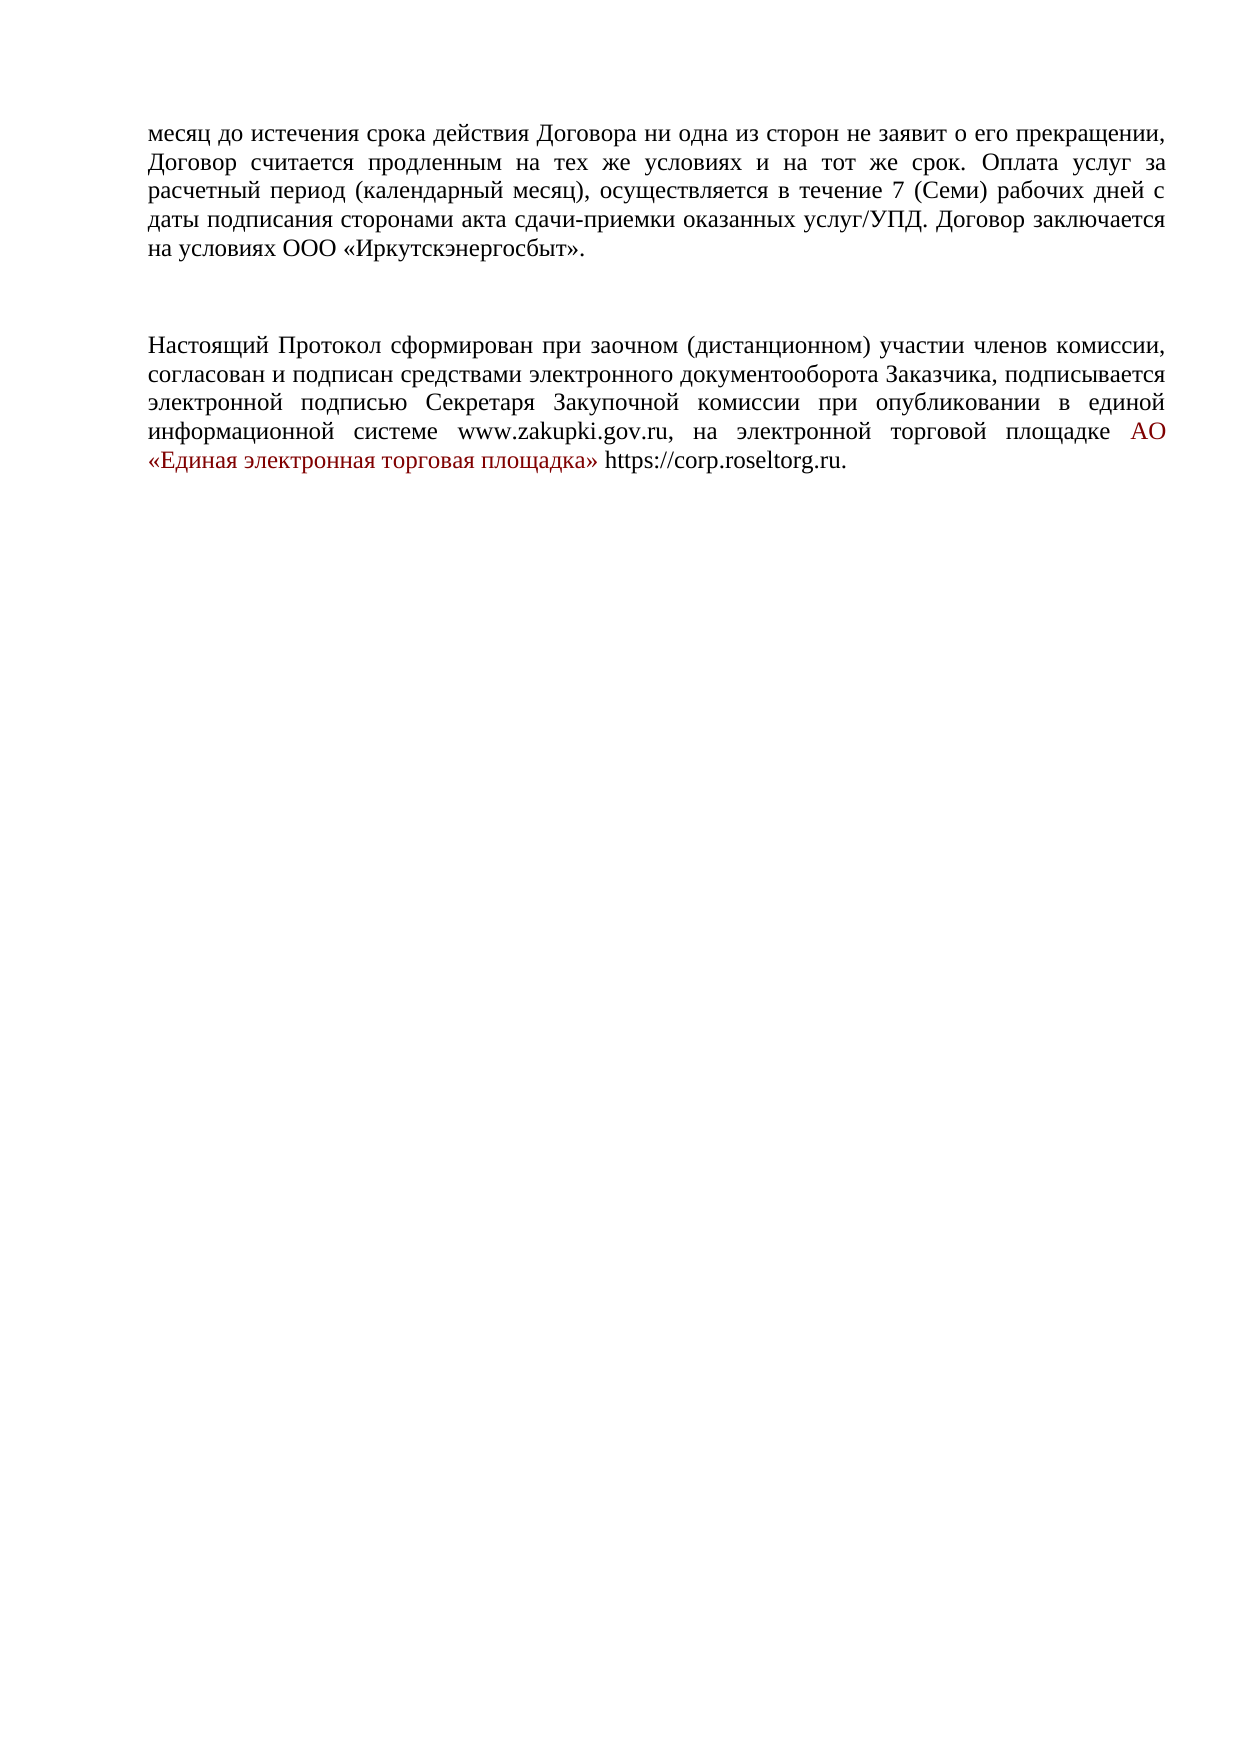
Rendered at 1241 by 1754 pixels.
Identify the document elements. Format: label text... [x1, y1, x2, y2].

text Настоящий Протокол сформирован при заочном (дистанционном) участии членов комиссии, согласован и подписан средствами электронного документооборота Заказчика, подписывается электронной подписью Секретаря Закупочной комиссии при опубликовании в единой информационной системе www.zakupki.gov.ru, на электронной торговой площадке АО «Единая электронная торговая площадка» https://corp.roseltorg.ru. [148, 330, 1166, 474]
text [148, 118, 1166, 262]
